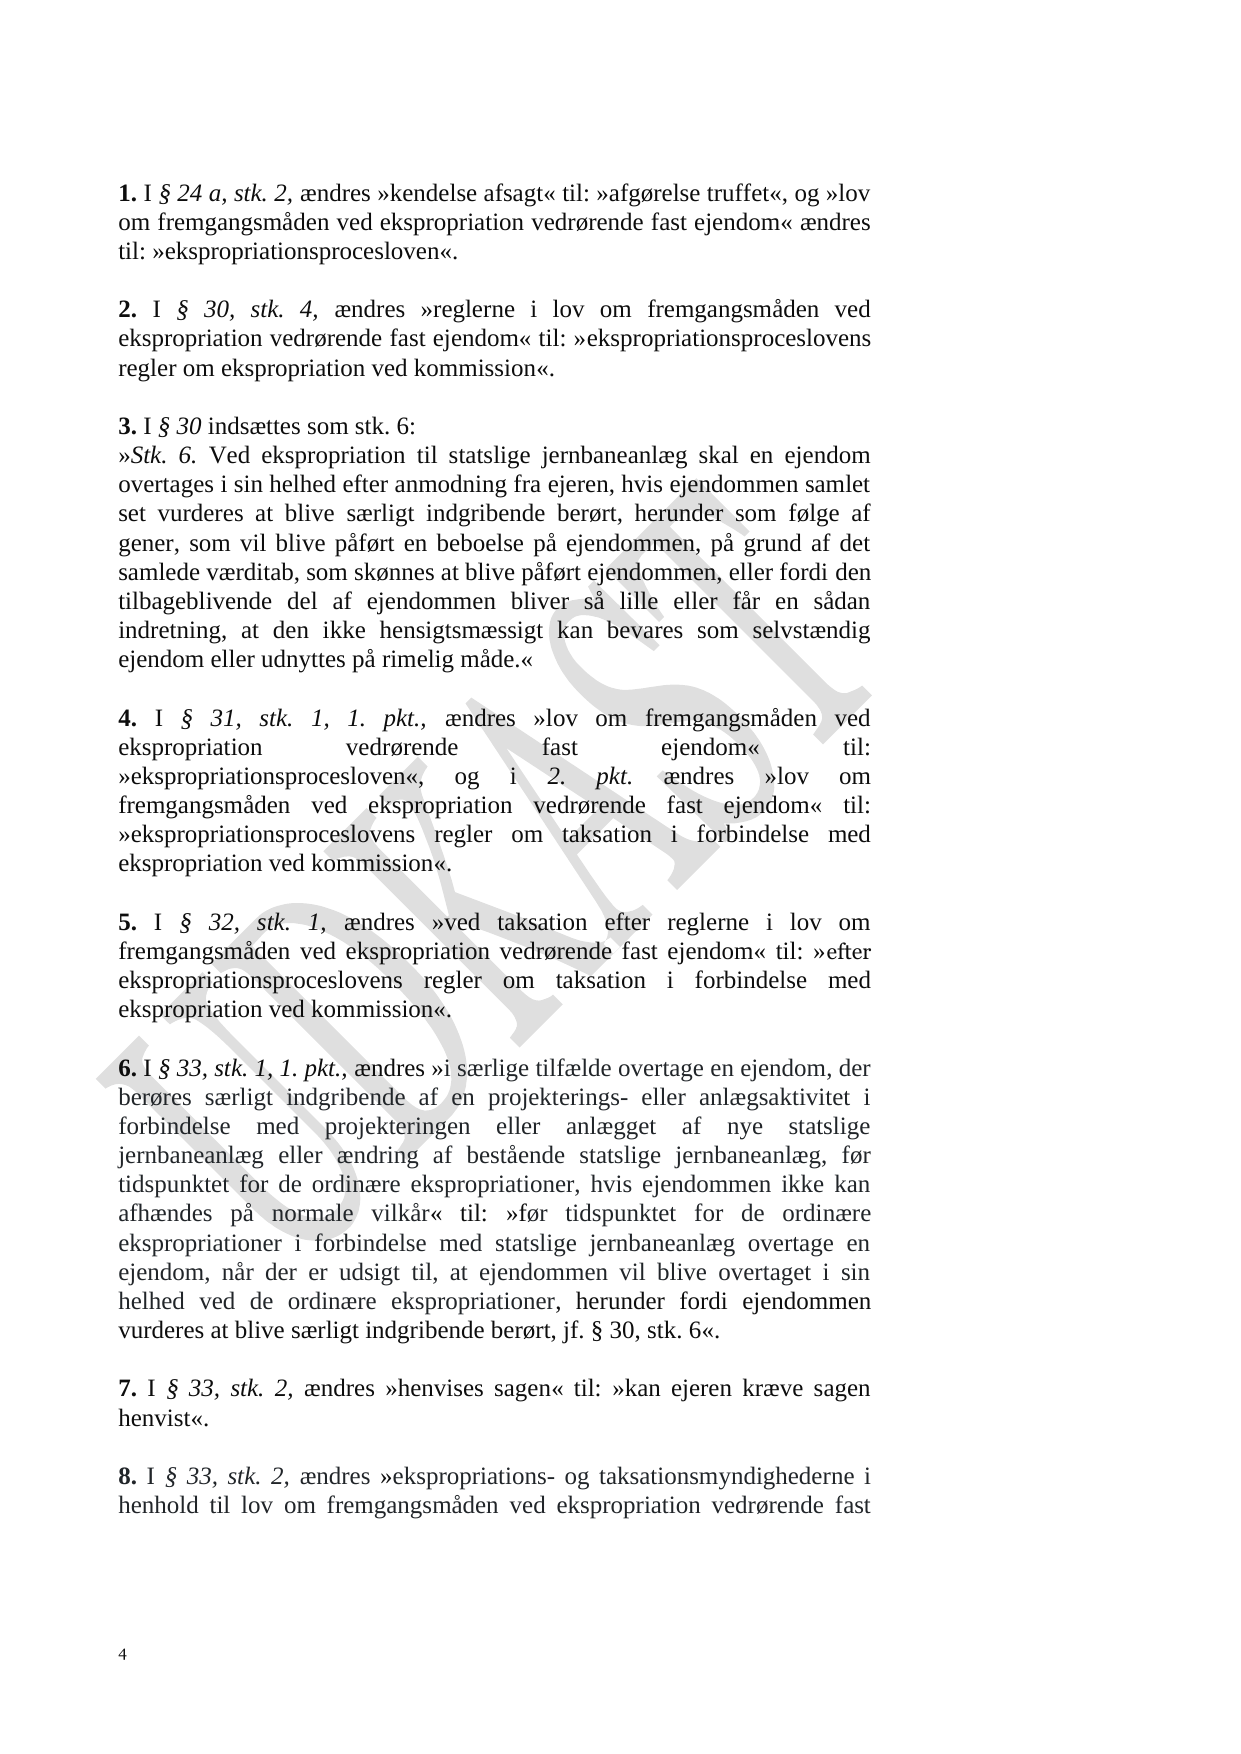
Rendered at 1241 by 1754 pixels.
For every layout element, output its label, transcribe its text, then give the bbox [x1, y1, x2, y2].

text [118, 1461, 871, 1519]
text 2. I § 30, stk. 4, ændres »reglerne i lov om fremgangsmåden ved ekspropriation vedrørende fast ejendom« til: »ekspropriationsproceslovens regler om ekspropriation ved kommission«. [118, 294, 871, 381]
text 5. I § 32, stk. 1, ændres »ved taksation efter reglerne i lov om fremgangsmåden ved ekspropriation vedrørende fast ejendom« til: »efter ekspropriationsproceslovens regler om taksation i forbindelse med ekspropriation ved kommission«. [118, 906, 871, 1023]
text 6. I § 33, stk. 1, 1. pkt., ændres »i særlige tilfælde overtage en ejendom, der berøres særligt indgribende af en projekterings- eller anlægsaktivitet i forbindelse med projekteringen eller anlægget af nye statslige jernbaneanlæg eller ændring af bestående statslige jernbaneanlæg, før tidspunktet for de ordinære ekspropriationer, hvis ejendommen ikke kan afhændes på normale vilkår« til: »før tidspunktet for de ordinære ekspropriationer i forbindelse med statslige jernbaneanlæg overtage en ejendom, når der er udsigt til, at ejendommen vil blive overtaget i sin helhed ved de ordinære ekspropriationer, herunder fordi ejendommen vurderes at blive særligt indgribende berørt, jf. § 30, stk. 6«. [118, 1052, 871, 1344]
text 3. I § 30 indsættes som stk. 6: [118, 411, 871, 440]
text 1. I § 24 a, stk. 2, ændres »kendelse afsagt« til: »afgørelse truffet«, og »lov om fremgangsmåden ved ekspropriation vedrørende fast ejendom« ændres til: »ekspropriationsprocesloven«. [118, 177, 871, 265]
text 7. I § 33, stk. 2, ændres »henvises sagen« til: »kan ejeren kræve sagen henvist«. [118, 1373, 871, 1431]
text 4. I § 31, stk. 1, 1. pkt., ændres »lov om fremgangsmåden ved ekspropriation vedrørende fast ejendom« til: »ekspropriationsprocesloven«, og i 2. pkt. ændres »lov om fremgangsmåden ved ekspropriation vedrørende fast ejendom« til: »ekspropriationsproceslovens regler om taksation i forbindelse med ekspropriation ved kommission«. [118, 702, 871, 877]
text »Stk. 6. Ved ekspropriation til statslige jernbaneanlæg skal en ejendom overtages i sin helhed efter anmodning fra ejeren, hvis ejendommen samlet set vurderes at blive særligt indgribende berørt, herunder som følge af gener, som vil blive påført en beboelse på ejendommen, på grund af det samlede værditab, som skønnes at blive påført ejendommen, eller fordi den tilbageblivende del af ejendommen bliver så lille eller får en sådan indretning, at den ikke hensigtsmæssigt kan bevares som selvstændig ejendom eller udnyttes på rimelig måde.« [118, 440, 871, 673]
